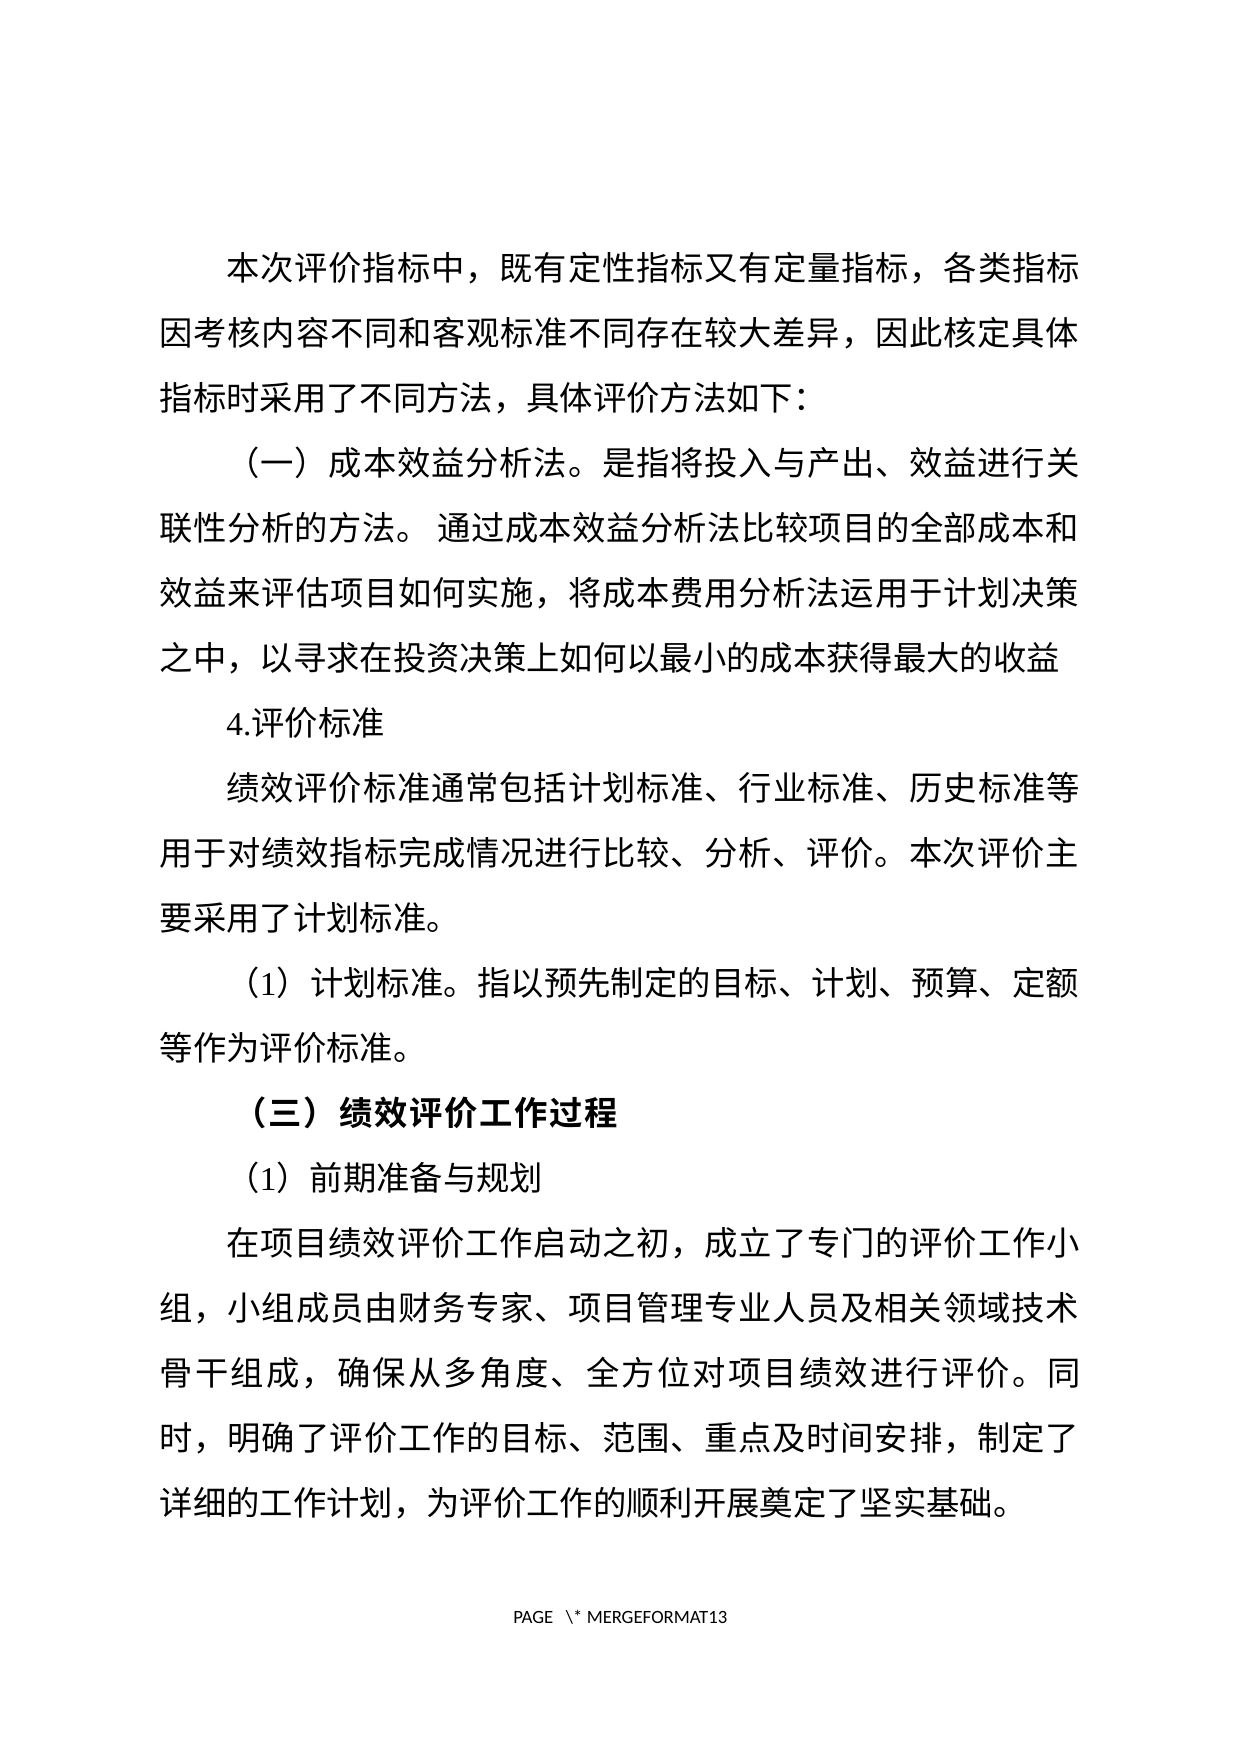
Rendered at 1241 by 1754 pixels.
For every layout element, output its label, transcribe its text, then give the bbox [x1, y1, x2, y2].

text （1）前期准备与规划 [159, 1143, 1081, 1208]
title 绩效评价工作过程 [159, 1078, 1081, 1143]
text 在项目绩效评价工作启动之初，成立了专门的评价工作小组，小组成员由财务专家、项目管理专业人员及相关领域技术骨干组成，确保从多角度、全方位对项目绩效进行评价。同时，明确了评价工作的目标、范围、重点及时间安排，制定了详细的工作计划，为评价工作的顺利开展奠定了坚实基础。 [159, 1208, 1081, 1533]
title 4.评价标准 [159, 688, 1081, 753]
title （1）计划标准。指以预先制定的目标、计划、预算、定额等作为评价标准。 [159, 948, 1081, 1078]
text 本次评价指标中，既有定性指标又有定量指标，各类指标因考核内容不同和客观标准不同存在较大差异，因此核定具体指标时采用了不同方法，具体评价方法如下： [159, 233, 1081, 428]
text （一）成本效益分析法。是指将投入与产出、效益进行关联性分析的方法。 通过成本效益分析法比较项目的全部成本和效益来评估项目如何实施，将成本费用分析法运用于计划决策之中，以寻求在投资决策上如何以最小的成本获得最大的收益 [159, 428, 1081, 688]
title 绩效评价标准通常包括计划标准、行业标准、历史标准等，用于对绩效指标完成情况进行比较、分析、评价。本次评价主要采用了计划标准。 [159, 753, 1081, 948]
